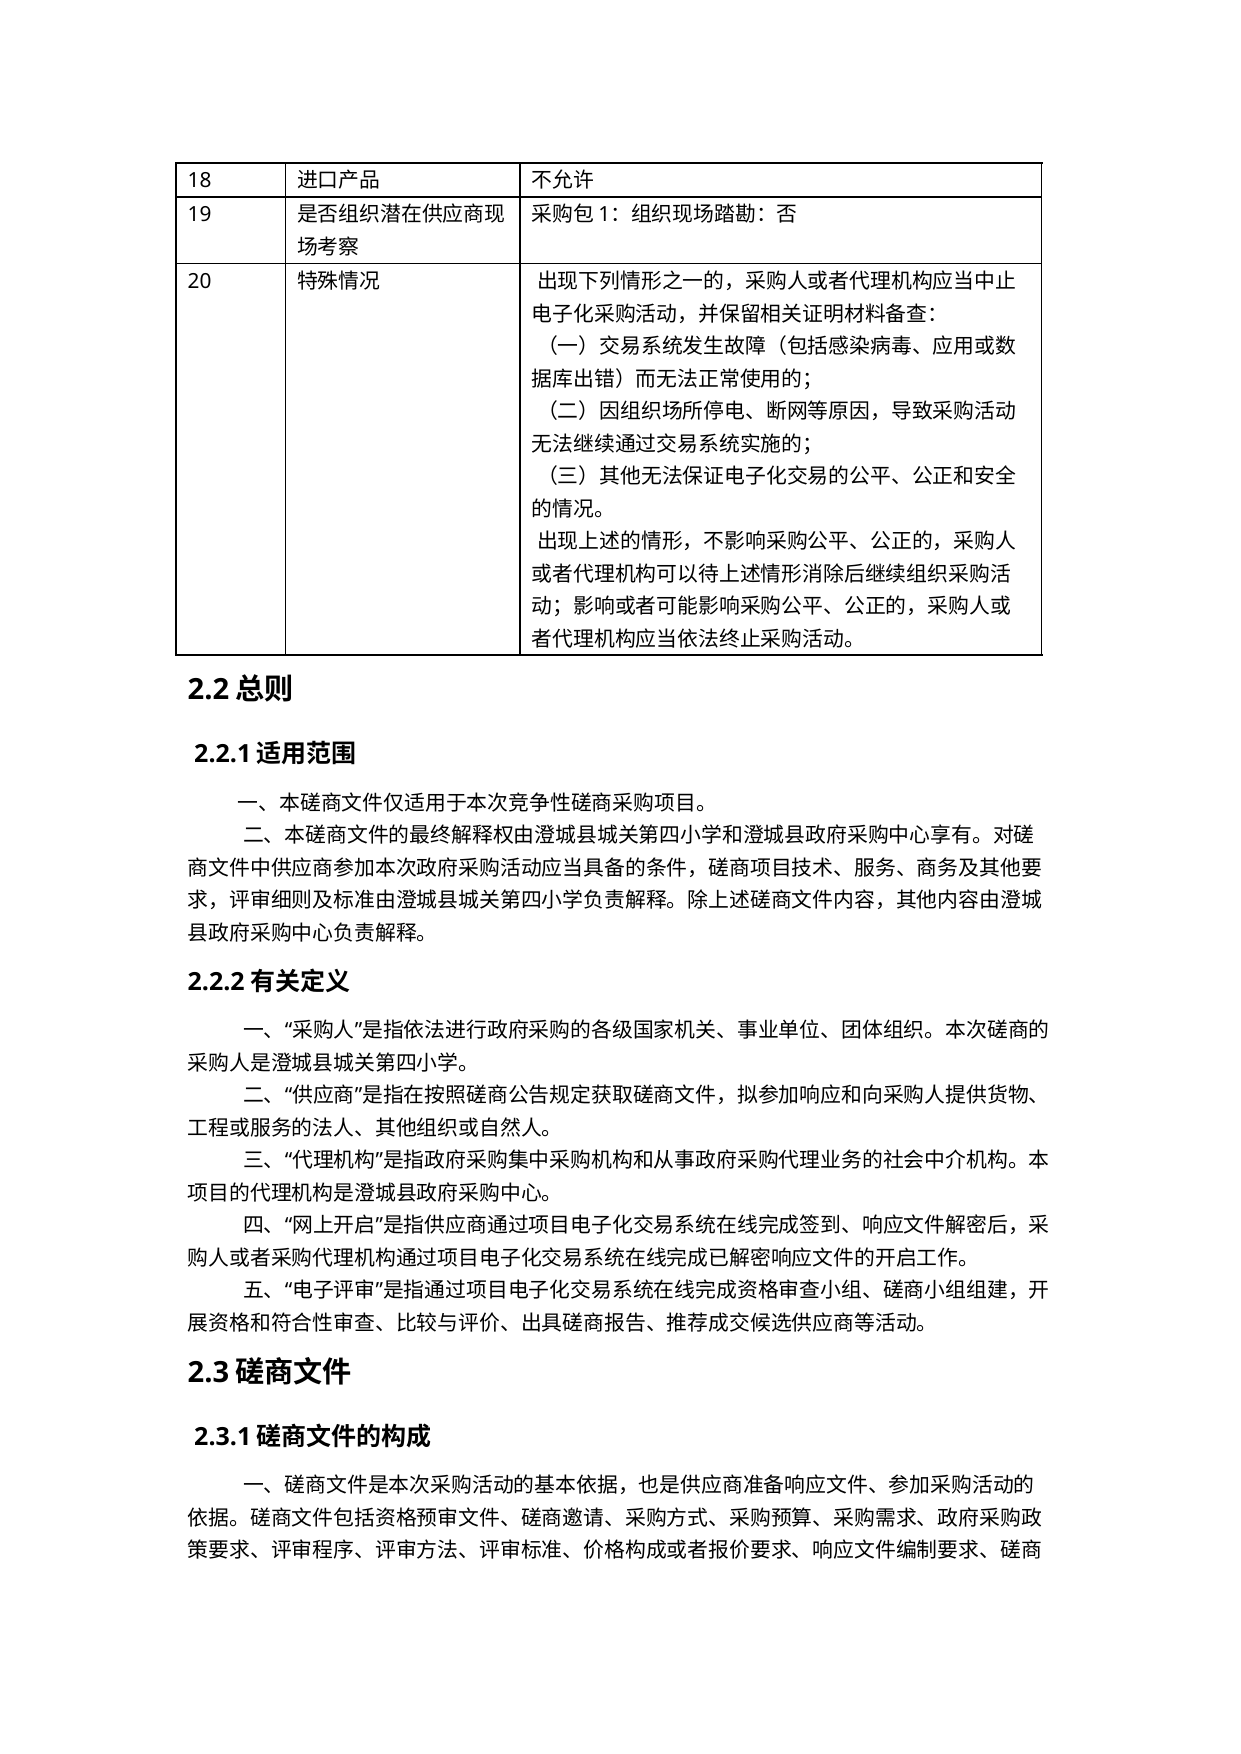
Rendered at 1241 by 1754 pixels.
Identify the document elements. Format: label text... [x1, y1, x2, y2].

table_cell 出现下列情形之一的，采购人或者代理机构应当中止电子化采购活动，并保留相关证明材料备查： （一）交易系统发生故障（包括感染病毒、应用或数据库出错）而无法正常使用的； （二）因组织场所停电、断网等原因，导致采购活动无法继续通过交易系统实施的； （三）其他无法保证电子化交易的公平、公正和安全的情况。 出现上述的情形，不影响采购公平、公正的，采购人或者代理机构可以待上述情形消除后继续组织采购活动；影响或者可能影响采购公平、公正的，采购人或者代理机构应当依法终止采购活动。 [521, 264, 1041, 654]
table_cell 18 [177, 164, 285, 196]
text 2.2.2有关定义 [187, 948, 1053, 1013]
text 二、本磋商文件的最终解释权由澄城县城关第四小学和澄城县政府采购中心享有。对磋商文件中供应商参加本次政府采购活动应当具备的条件，磋商项目技术、服务、商务及其他要求，评审细则及标准由澄城县城关第四小学负责解释。除上述磋商文件内容，其他内容由澄城县政府采购中心负责解释。 [187, 818, 1053, 948]
table_cell 不允许 [521, 164, 1041, 196]
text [187, 1468, 1053, 1566]
table_cell 20 [177, 264, 285, 654]
table_cell 是否组织潜在供应商现场考察 [286, 198, 519, 263]
text 2.2总则 [187, 656, 1053, 721]
table_cell 特殊情况 [286, 264, 519, 654]
table_cell 进口产品 [286, 164, 519, 196]
text 一、“采购人”是指依法进行政府采购的各级国家机关、事业单位、团体组织。本次磋商的采购人是澄城县城关第四小学。 [187, 1013, 1053, 1078]
table_cell 采购包1：组织现场踏勘：否 [521, 198, 1041, 263]
text 2.3.1磋商文件的构成 [187, 1403, 1053, 1468]
text 2.2.1适用范围 [187, 721, 1053, 786]
text 三、“代理机构”是指政府采购集中采购机构和从事政府采购代理业务的社会中介机构。本项目的代理机构是澄城县政府采购中心。 [187, 1143, 1053, 1208]
text 四、“网上开启”是指供应商通过项目电子化交易系统在线完成签到、响应文件解密后，采购人或者采购代理机构通过项目电子化交易系统在线完成已解密响应文件的开启工作。 [187, 1208, 1053, 1273]
text 2.3磋商文件 [187, 1338, 1053, 1403]
text 五、“电子评审”是指通过项目电子化交易系统在线完成资格审查小组、磋商小组组建，开展资格和符合性审查、比较与评价、出具磋商报告、推荐成交候选供应商等活动。 [187, 1273, 1053, 1338]
text 二、“供应商”是指在按照磋商公告规定获取磋商文件，拟参加响应和向采购人提供货物、工程或服务的法人、其他组织或自然人。 [187, 1078, 1053, 1143]
table_cell 19 [177, 198, 285, 263]
text 一、本磋商文件仅适用于本次竞争性磋商采购项目。 [187, 786, 1053, 818]
